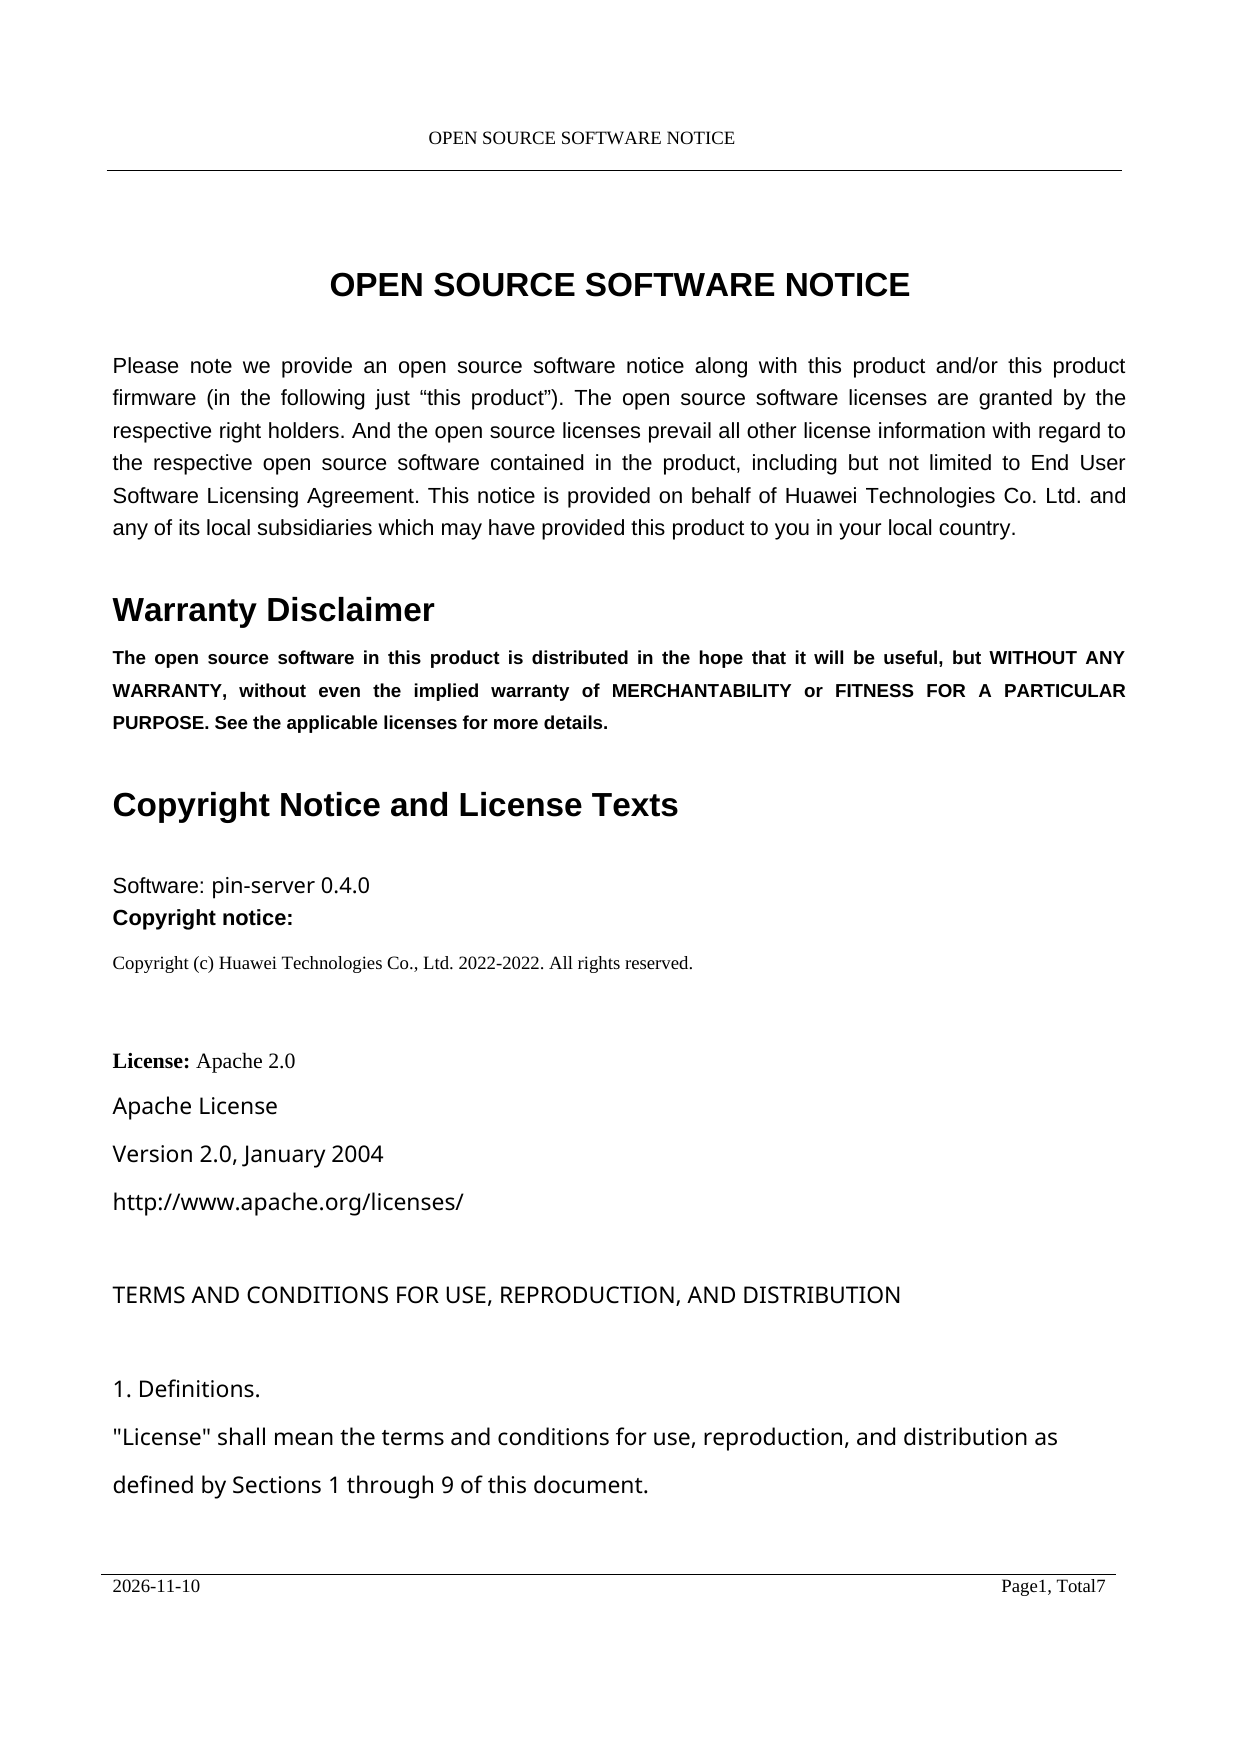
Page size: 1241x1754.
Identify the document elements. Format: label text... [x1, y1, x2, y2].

text Warranty Disclaimer [112, 576, 1128, 641]
text Copyright Notice and License Texts [112, 771, 1128, 836]
text Copyright notice: [112, 901, 1128, 934]
text http://www.apache.org/licenses/ [112, 1185, 1128, 1218]
text The open source software in this product is distributed in the hope that it will be useful, but WITHOUT ANY WARRANTY, without even the implied warranty of MERCHANTABILITY or FITNESS FOR A PARTICULAR PURPOSE. See the applicable licenses for more details. [112, 641, 1128, 739]
text Version 2.0, January 2004 [112, 1137, 1128, 1170]
text TERMS AND CONDITIONS FOR USE, REPRODUCTION, AND DISTRIBUTION [112, 1279, 1128, 1311]
text 1. Definitions. [112, 1372, 1128, 1404]
text Please note we provide an open source software notice along with this product and/or this product firmware (in the following just “this product”). The open source software licenses are granted by the respective right holders. And the open source licenses prevail all other license information with regard to the respective open source software contained in the product, including but not limited to End User Software Licensing Agreement. This notice is provided on behalf of Huawei Technologies Co. Ltd. and any of its local subsidiaries which may have provided this product to you in your local country. [112, 349, 1128, 544]
text Copyright (c) Huawei Technologies Co., Ltd. 2022-2022. All rights reserved. [112, 947, 1128, 1028]
text Software: pin-server 0.4.0 [112, 869, 1128, 901]
text OPEN SOURCE SOFTWARE NOTICE [112, 251, 1128, 316]
text License: Apache 2.0 [112, 1044, 1128, 1077]
text "License" shall mean the terms and conditions for use, reproduction, and distribution as defined by Sections 1 through 9 of this document. [112, 1420, 1128, 1501]
text Apache License [112, 1089, 1128, 1122]
